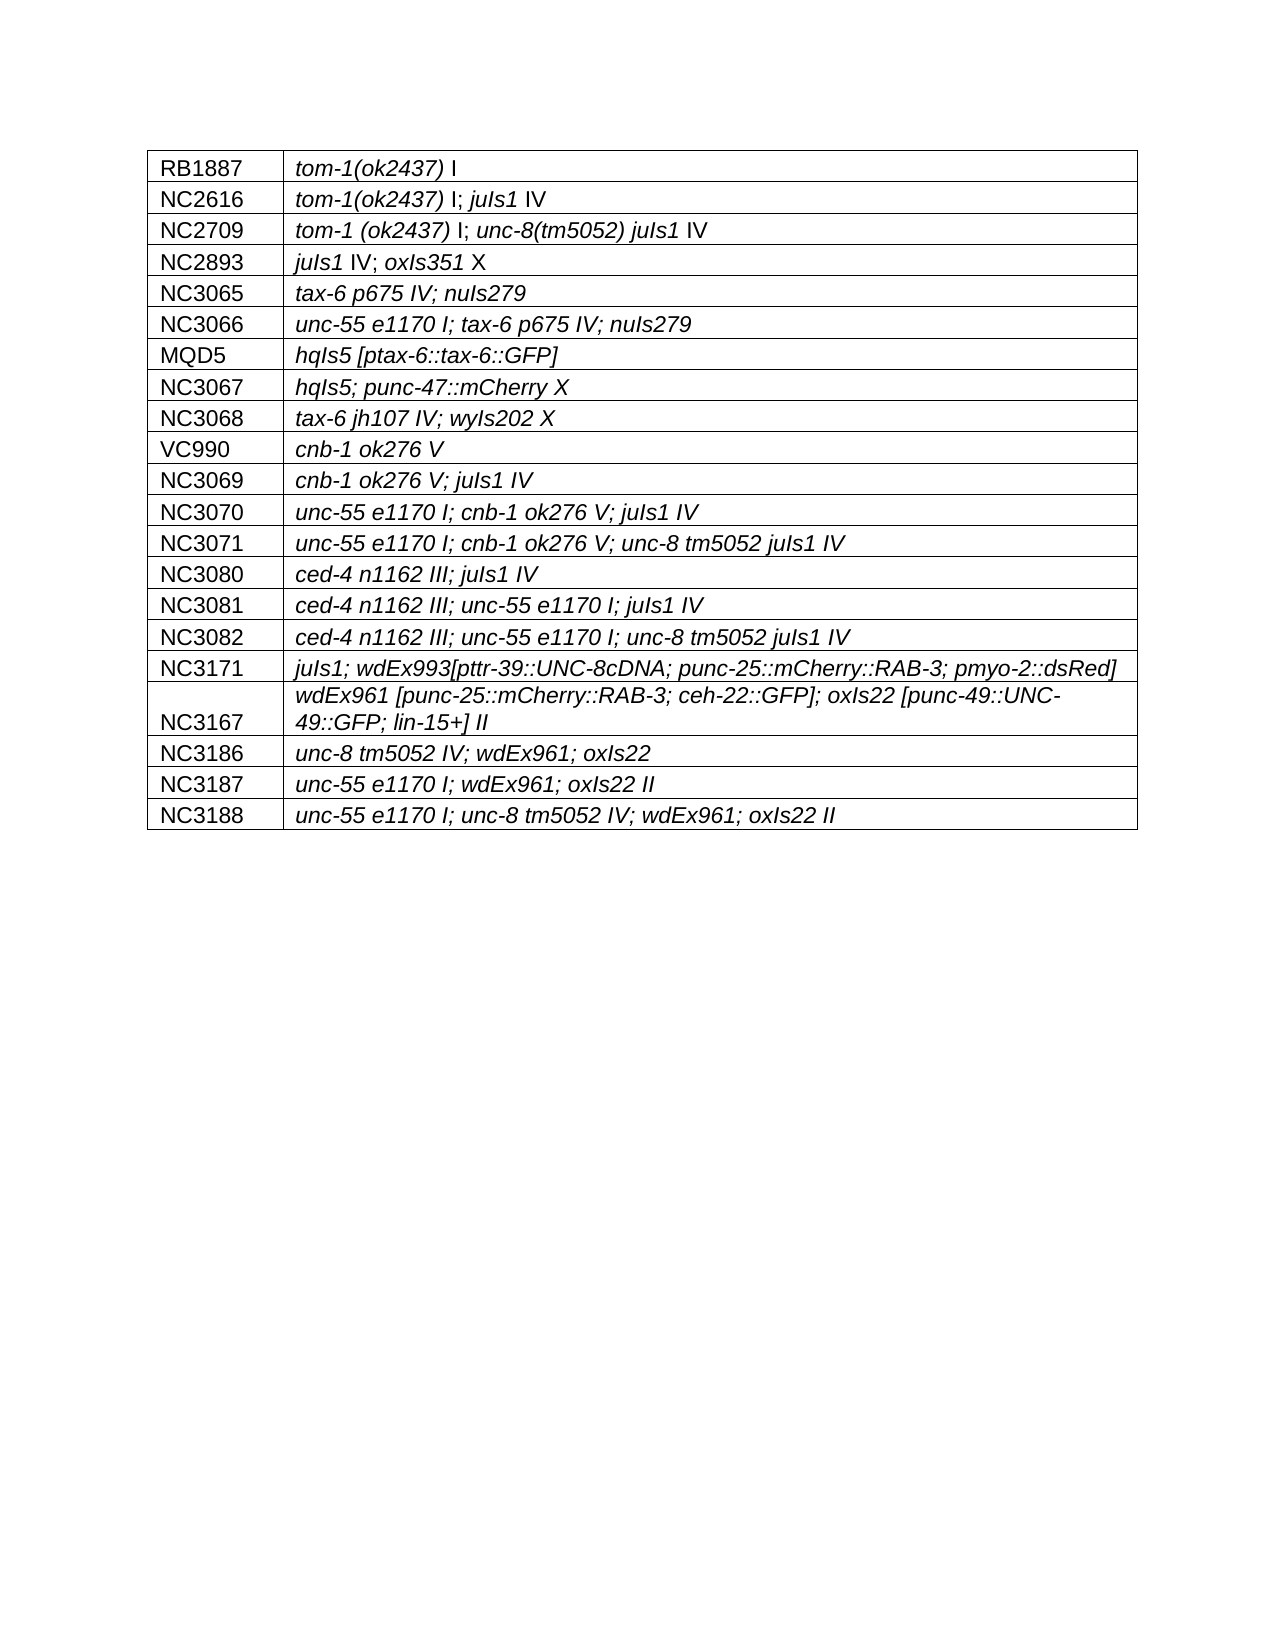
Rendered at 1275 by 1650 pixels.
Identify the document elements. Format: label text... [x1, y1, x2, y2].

table_cell unc-8 tm5052 IV; wdEx961; oxIs22 [284, 736, 1137, 766]
table_cell NC3066 [148, 307, 283, 337]
table_cell NC3065 [148, 276, 283, 306]
table_cell cnb-1 ok276 V [284, 432, 1137, 462]
table_cell tax-6 jh107 IV; wyIs202 X [284, 401, 1137, 431]
table_cell NC3069 [148, 464, 283, 494]
table_cell tax-6 p675 IV; nuIs279 [284, 276, 1137, 306]
table_cell [148, 830, 273, 860]
table_cell tom-1 (ok2437) I; unc-8(tm5052) juIs1 IV [284, 214, 1137, 244]
table_cell VC990 [148, 432, 283, 462]
table_cell NC2616 [148, 182, 283, 212]
table_cell unc-55 e1170 I; tax-6 p675 IV; nuIs279 [284, 307, 1137, 337]
table_cell NC3171 [148, 651, 283, 681]
table_cell NC3188 [148, 799, 283, 829]
table_cell ced-4 n1162 III; juIs1 IV [284, 557, 1137, 587]
table_cell tom-1(ok2437) I; juIs1 IV [284, 182, 1137, 212]
table_cell MQD5 [148, 339, 283, 369]
table_cell RB1887 [148, 151, 283, 181]
table_cell NC3081 [148, 589, 283, 619]
table_cell ced-4 n1162 III; unc-55 e1170 I; unc-8 tm5052 juIs1 IV [284, 620, 1137, 650]
table_cell NC3071 [148, 526, 283, 556]
table_cell unc-55 e1170 I; cnb-1 ok276 V; unc-8 tm5052 juIs1 IV [284, 526, 1137, 556]
table_cell NC3167 [148, 682, 283, 735]
table_cell NC3186 [148, 736, 283, 766]
table_cell NC2709 [148, 214, 283, 244]
table_cell NC3070 [148, 495, 283, 525]
table_cell NC3187 [148, 767, 283, 797]
table_cell NC3080 [148, 557, 283, 587]
table_cell juIs1; wdEx993[pttr-39::UNC-8cDNA; punc-25::mCherry::RAB-3; pmyo-2::dsRed] [284, 651, 1137, 681]
table_cell ced-4 n1162 III; unc-55 e1170 I; juIs1 IV [284, 589, 1137, 619]
table_cell unc-55 e1170 I; cnb-1 ok276 V; juIs1 IV [284, 495, 1137, 525]
table_cell NC3082 [148, 620, 283, 650]
table_cell hqIs5 [ptax-6::tax-6::GFP] [284, 339, 1137, 369]
table_cell [274, 830, 1137, 860]
table_cell NC3068 [148, 401, 283, 431]
table_cell wdEx961 [punc-25::mCherry::RAB-3; ceh-22::GFP]; oxIs22 [punc-49::UNC-49::GFP; lin-15+] II [284, 682, 1137, 735]
table_cell juIs1 IV; oxIs351 X [284, 245, 1137, 275]
table_cell tom-1(ok2437) I [284, 151, 1137, 181]
table_cell unc-55 e1170 I; unc-8 tm5052 IV; wdEx961; oxIs22 II [284, 799, 1137, 829]
table_cell hqIs5; punc-47::mCherry X [284, 370, 1137, 400]
table_cell cnb-1 ok276 V; juIs1 IV [284, 464, 1137, 494]
table_cell NC2893 [148, 245, 283, 275]
table_cell unc-55 e1170 I; wdEx961; oxIs22 II [284, 767, 1137, 797]
table_cell NC3067 [148, 370, 283, 400]
